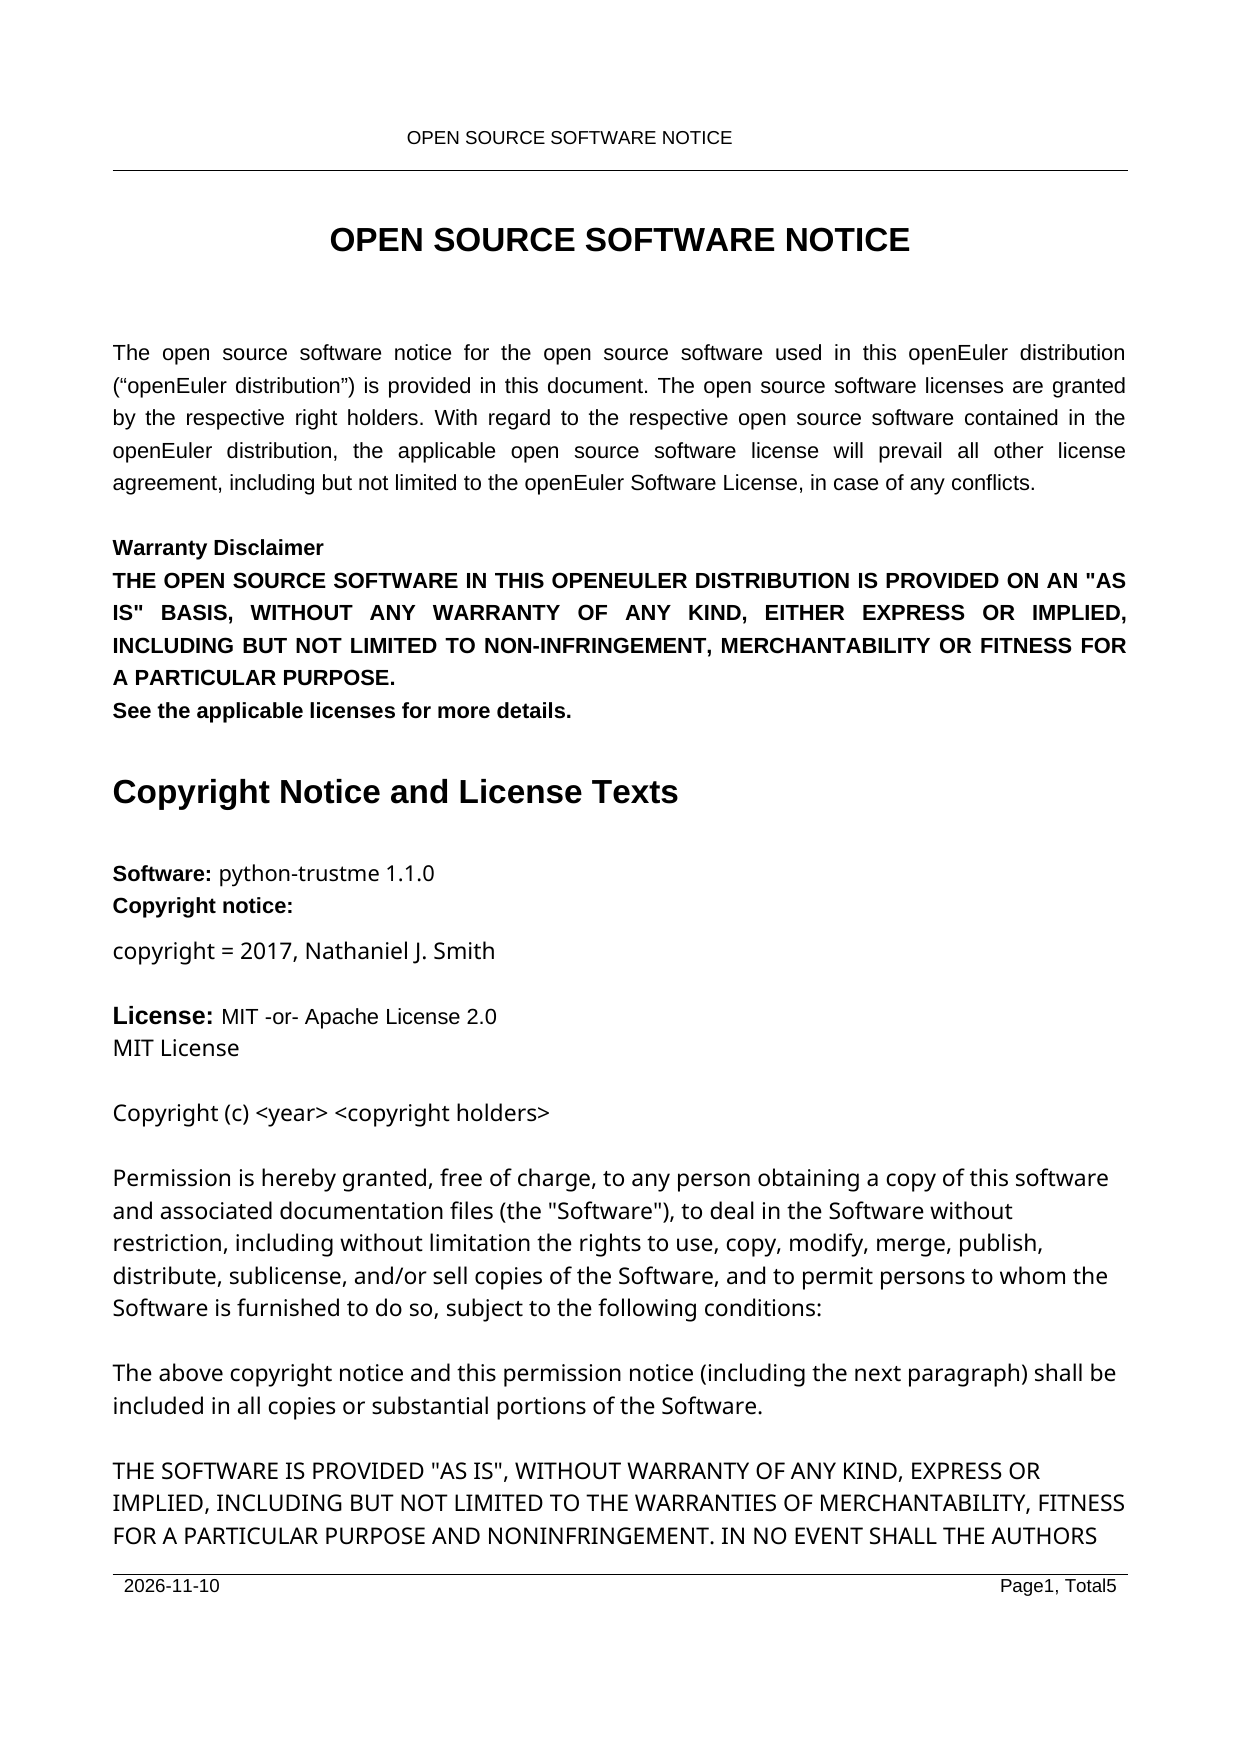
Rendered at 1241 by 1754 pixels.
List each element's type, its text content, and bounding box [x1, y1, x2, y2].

text Permission is hereby granted, free of charge, to any person obtaining a copy of this software and associated documentation files (the "Software"), to deal in the Software without restriction, including without limitation the rights to use, copy, modify, merge, publish, distribute, sublicense, and/or sell copies of the Software, and to permit persons to whom the Software is furnished to do so, subject to the following conditions: [112, 1161, 1128, 1324]
text THE OPEN SOURCE SOFTWARE IN THIS OPENEULER DISTRIBUTION IS PROVIDED ON AN "AS IS" BASIS, WITHOUT ANY WARRANTY OF ANY KIND, EITHER EXPRESS OR IMPLIED, INCLUDING BUT NOT LIMITED TO NON-INFRINGEMENT, MERCHANTABILITY OR FITNESS FOR A PARTICULAR PURPOSE. See the applicable licenses for more details. [112, 564, 1128, 726]
text copyright = 2017, Nathaniel J. Smith [112, 934, 1128, 999]
text Copyright Notice and License Texts [112, 759, 1128, 824]
title Software: python-trustme 1.1.0 [112, 856, 1128, 889]
text The open source software notice for the open source software used in this openEuler distribution (“openEuler distribution”) is provided in this document. The open source software licenses are granted by the respective right holders. With regard to the respective open source software contained in the openEuler distribution, the applicable open source software license will prevail all other license agreement, including but not limited to the openEuler Software License, in case of any conflicts. [112, 336, 1128, 499]
text License: MIT -or- Apache License 2.0 [112, 999, 1128, 1031]
text Copyright notice: [112, 889, 1128, 921]
text OPEN SOURCE SOFTWARE NOTICE [112, 206, 1128, 271]
text Warranty Disclaimer [112, 531, 1128, 564]
text The above copyright notice and this permission notice (including the next paragraph) shall be included in all copies or substantial portions of the Software. [112, 1356, 1128, 1421]
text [112, 1454, 1128, 1551]
text MIT License [112, 1031, 1128, 1064]
text Copyright (c) <year> <copyright holders> [112, 1096, 1128, 1129]
